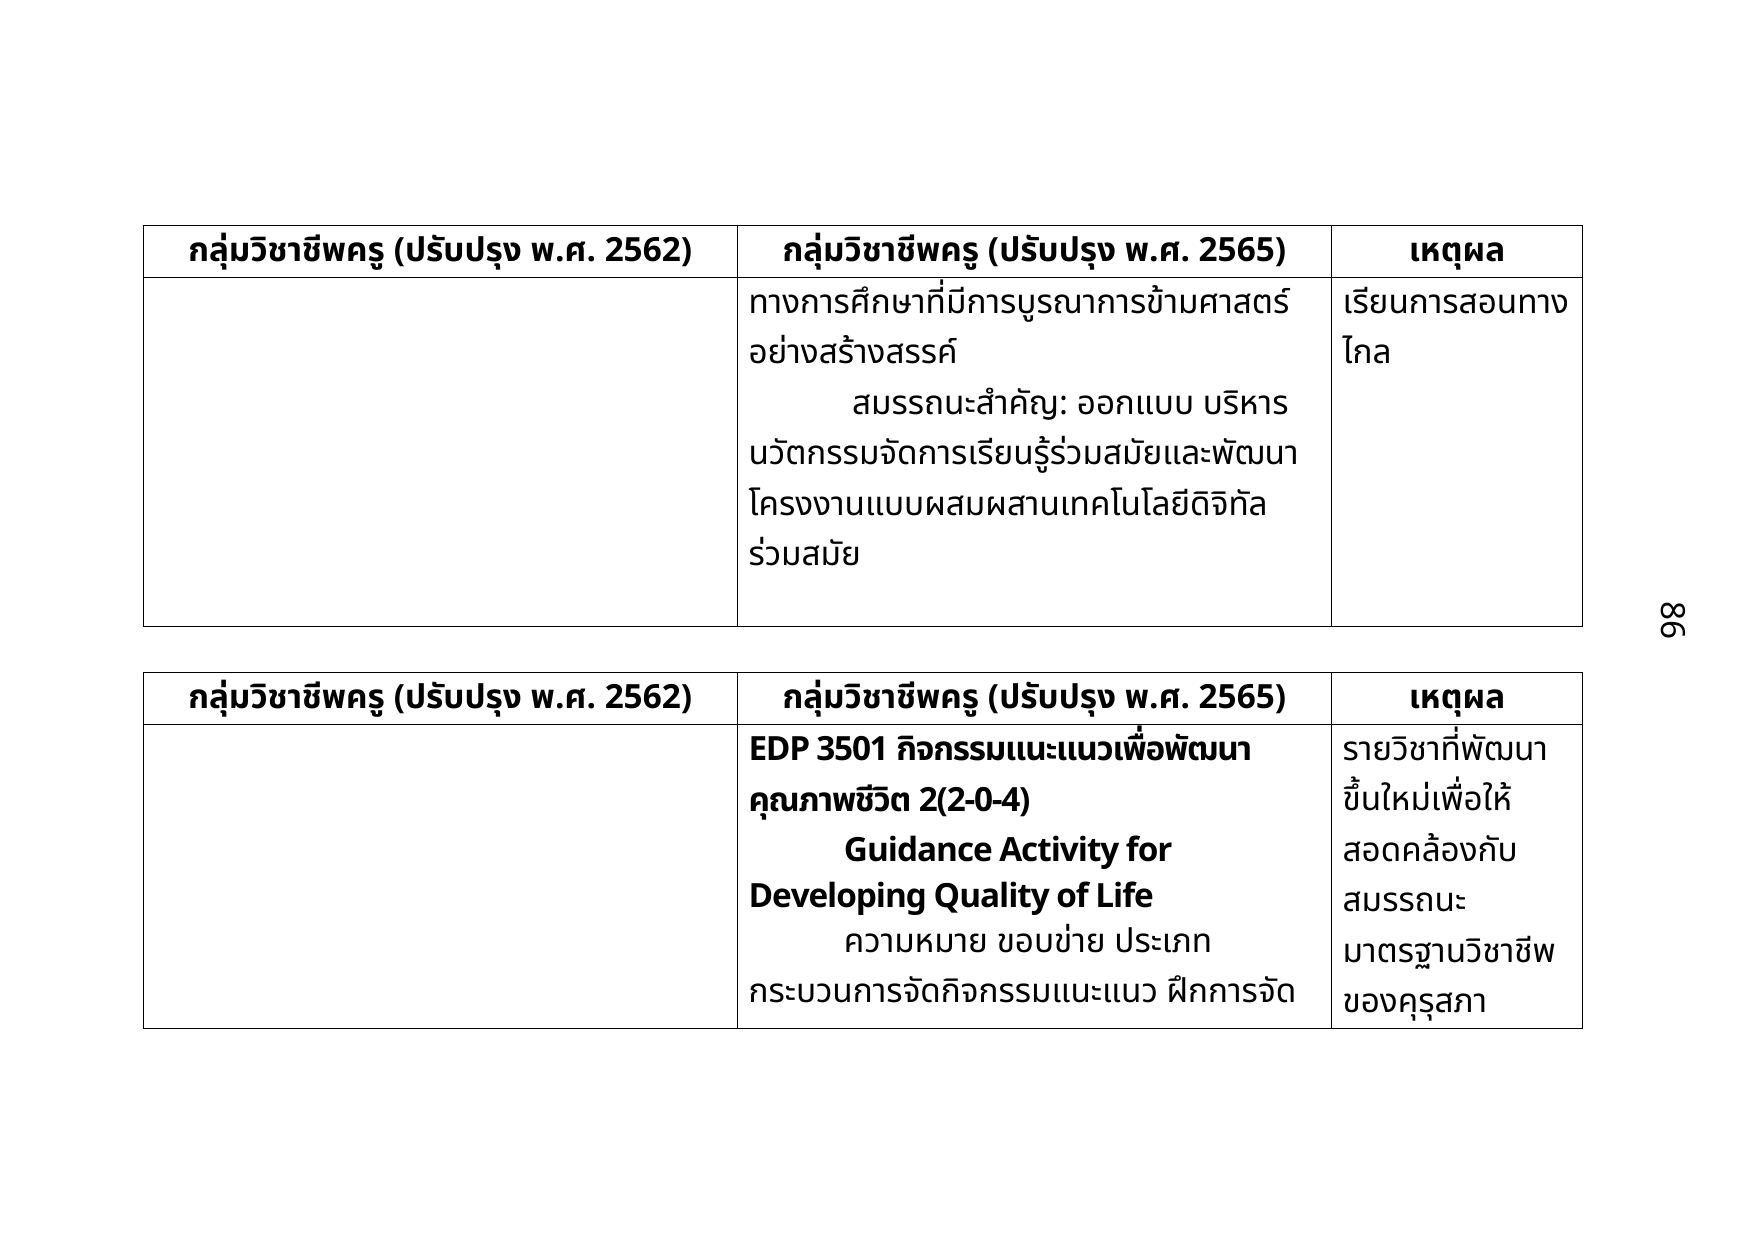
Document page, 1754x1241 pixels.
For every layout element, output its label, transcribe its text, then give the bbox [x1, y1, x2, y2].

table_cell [738, 725, 1331, 1027]
table_cell [144, 725, 737, 1027]
table_header กลุ่มวิชาชีพครู (ปรับปรุง พ.ศ. 2565) [738, 226, 1331, 277]
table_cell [1332, 725, 1582, 1027]
table_header กลุ่มวิชาชีพครู (ปรับปรุง พ.ศ. 2562) [144, 673, 737, 724]
table_header เหตุผล [1332, 226, 1582, 277]
table_header กลุ่มวิชาชีพครู (ปรับปรุง พ.ศ. 2562) [144, 226, 737, 277]
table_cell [738, 278, 1331, 626]
table_header เหตุผล [1332, 673, 1582, 724]
table_cell [144, 278, 737, 626]
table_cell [1332, 278, 1582, 626]
table_header กลุ่มวิชาชีพครู (ปรับปรุง พ.ศ. 2565) [738, 673, 1331, 724]
